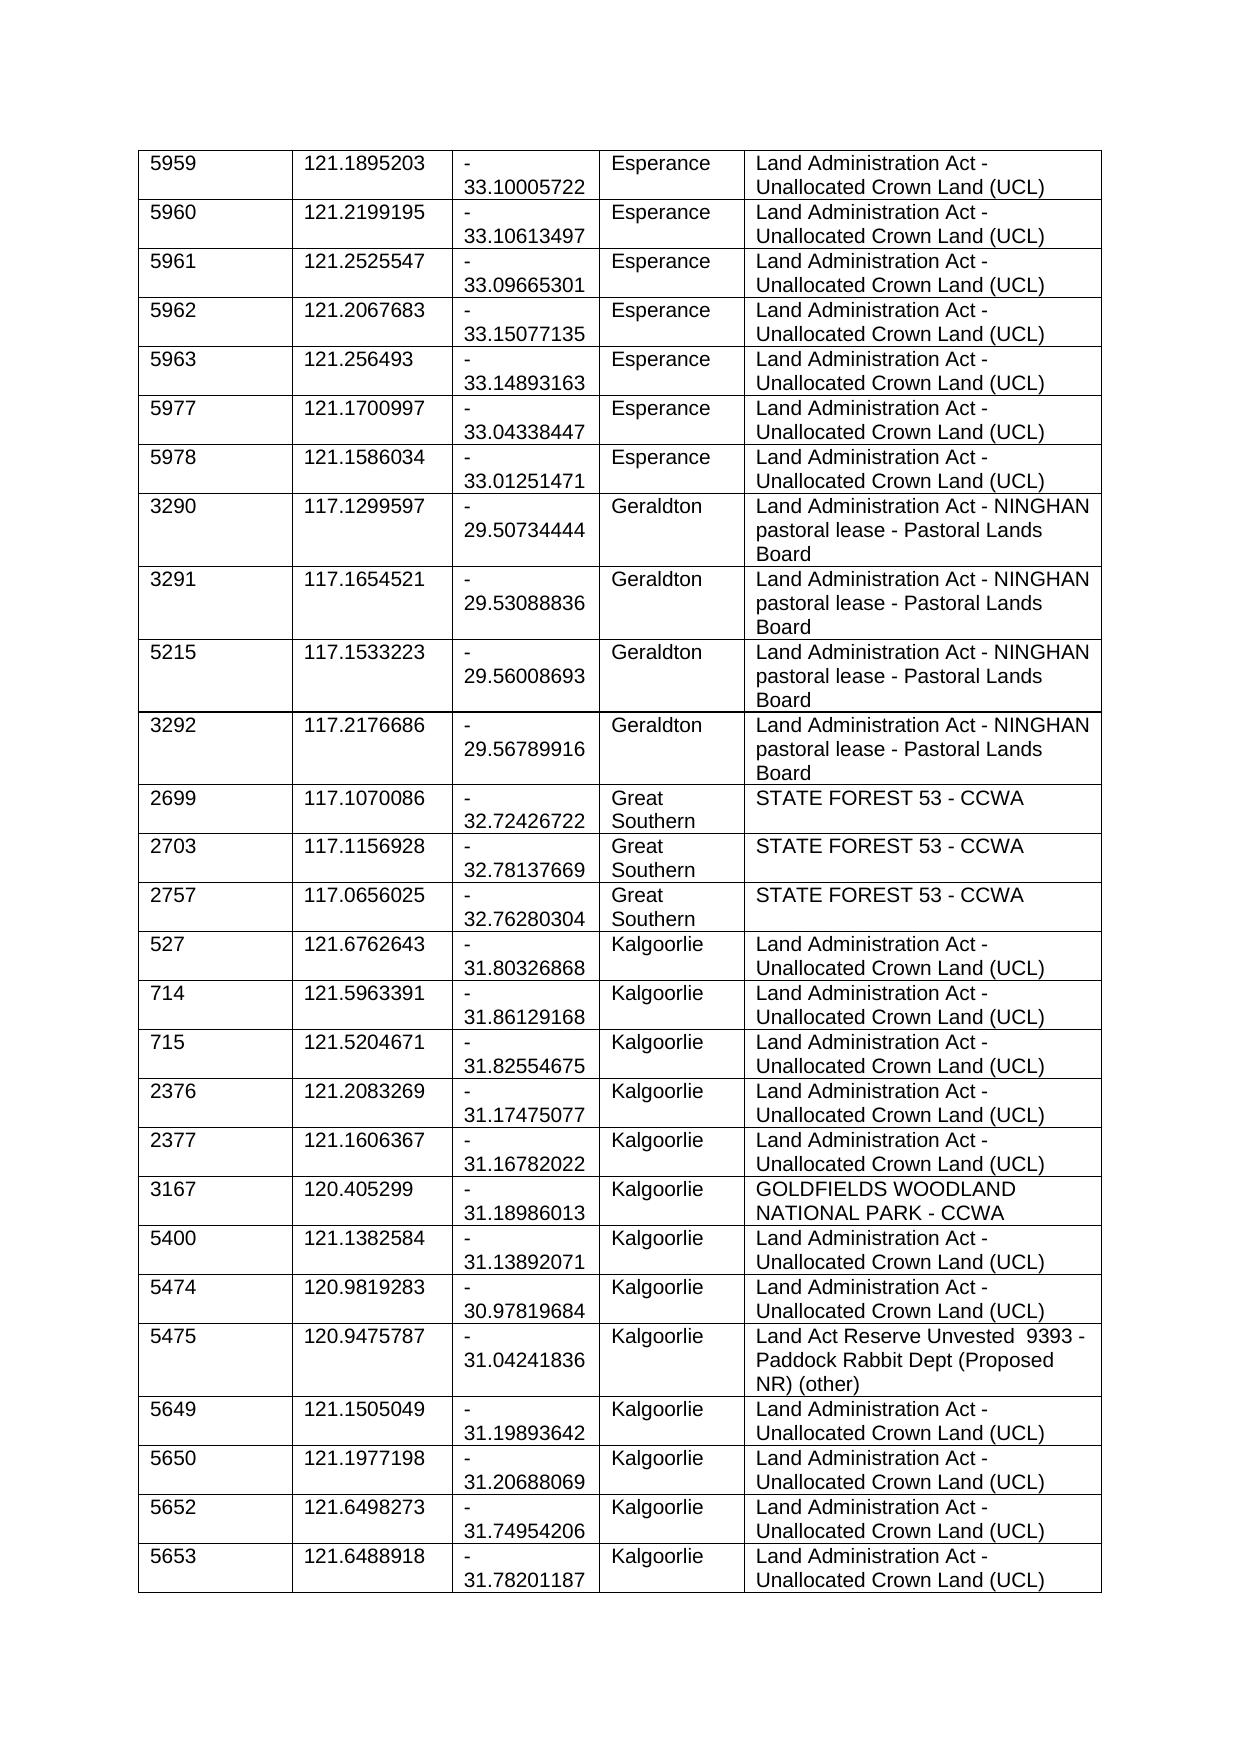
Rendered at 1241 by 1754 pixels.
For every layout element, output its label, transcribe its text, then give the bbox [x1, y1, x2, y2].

table_cell -31.74954206 [453, 1495, 599, 1543]
table_cell Great Southern [600, 785, 744, 833]
table_cell GOLDFIELDS WOODLAND NATIONAL PARK - CCWA [745, 1177, 1101, 1225]
table_cell STATE FOREST 53 - CCWA [745, 883, 1101, 931]
table_cell Esperance [600, 347, 744, 395]
table_cell -31.80326868 [453, 932, 599, 980]
table_cell 527 [139, 932, 292, 980]
table_cell 5653 [139, 1544, 292, 1592]
table_cell 2377 [139, 1128, 292, 1176]
table_cell Land Administration Act - NINGHAN pastoral lease - Pastoral Lands Board [745, 567, 1101, 638]
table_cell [745, 200, 1101, 248]
table_cell 5652 [139, 1495, 292, 1543]
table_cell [745, 151, 1101, 199]
table_cell 117.1533223 [293, 640, 452, 711]
table_cell Land Administration Act - Unallocated Crown Land (UCL) [745, 1128, 1101, 1176]
table_cell 121.1700997 [293, 396, 452, 444]
table_cell -32.78137669 [453, 834, 599, 882]
table_cell Kalgoorlie [600, 1275, 744, 1323]
table_cell Land Administration Act - Unallocated Crown Land (UCL) [745, 1275, 1101, 1323]
table_cell Esperance [600, 249, 744, 297]
table_cell 5962 [139, 298, 292, 346]
table_cell Esperance [600, 396, 744, 444]
table_cell Land Administration Act - Unallocated Crown Land (UCL) [745, 981, 1101, 1029]
table_cell 117.1654521 [293, 567, 452, 638]
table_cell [745, 1544, 1101, 1592]
table_cell -33.10613497 [453, 200, 599, 248]
table_cell 120.9475787 [293, 1324, 452, 1396]
table_cell 2376 [139, 1079, 292, 1127]
table_cell Kalgoorlie [600, 1177, 744, 1225]
table_cell 121.1977198 [293, 1446, 452, 1494]
table_cell Kalgoorlie [600, 981, 744, 1029]
table_cell -31.78201187 [453, 1544, 599, 1592]
table_cell Esperance [600, 151, 744, 199]
table_cell STATE FOREST 53 - CCWA [745, 834, 1101, 882]
table_cell Kalgoorlie [600, 1226, 744, 1274]
table_cell -31.04241836 [453, 1324, 599, 1396]
table_cell 117.1299597 [293, 494, 452, 566]
table_cell 121.1382584 [293, 1226, 452, 1274]
table_cell Land Administration Act - Unallocated Crown Land (UCL) [745, 298, 1101, 346]
table_cell Land Administration Act - Unallocated Crown Land (UCL) [745, 1030, 1101, 1078]
table_cell -29.56008693 [453, 640, 599, 711]
table_cell 5475 [139, 1324, 292, 1396]
table_cell -31.86129168 [453, 981, 599, 1029]
table_cell 5963 [139, 347, 292, 395]
table_cell 3167 [139, 1177, 292, 1225]
table_cell Geraldton [600, 640, 744, 711]
table_cell -31.16782022 [453, 1128, 599, 1176]
table_cell 5960 [139, 200, 292, 248]
table_cell Kalgoorlie [600, 932, 744, 980]
table_cell Land Administration Act - Unallocated Crown Land (UCL) [745, 1397, 1101, 1445]
table_cell Land Act Reserve Unvested 9393 - Paddock Rabbit Dept (Proposed NR) (other) [745, 1324, 1101, 1396]
table_cell Land Administration Act - Unallocated Crown Land (UCL) [745, 445, 1101, 493]
table_cell STATE FOREST 53 - CCWA [745, 785, 1101, 833]
table_cell 715 [139, 1030, 292, 1078]
table_cell 121.6488918 [293, 1544, 452, 1592]
table_cell 121.1505049 [293, 1397, 452, 1445]
table_cell 121.2525547 [293, 249, 452, 297]
table_cell -30.97819684 [453, 1275, 599, 1323]
table_cell -33.15077135 [453, 298, 599, 346]
table_cell Esperance [600, 200, 744, 248]
table_cell Kalgoorlie [600, 1030, 744, 1078]
table_cell Land Administration Act - Unallocated Crown Land (UCL) [745, 1446, 1101, 1494]
table_cell Land Administration Act - Unallocated Crown Land (UCL) [745, 932, 1101, 980]
table_cell -31.13892071 [453, 1226, 599, 1274]
table_cell 117.0656025 [293, 883, 452, 931]
table_cell 117.1156928 [293, 834, 452, 882]
table_cell Esperance [600, 445, 744, 493]
table_cell 121.256493 [293, 347, 452, 395]
table_cell -31.20688069 [453, 1446, 599, 1494]
table_cell Land Administration Act - Unallocated Crown Land (UCL) [745, 396, 1101, 444]
table_cell 5959 [139, 151, 292, 199]
table_cell -32.72426722 [453, 785, 599, 833]
table_cell 121.1606367 [293, 1128, 452, 1176]
table_cell -33.04338447 [453, 396, 599, 444]
table_cell -29.53088836 [453, 567, 599, 638]
table_cell -33.01251471 [453, 445, 599, 493]
table_cell 121.2067683 [293, 298, 452, 346]
table_cell 117.1070086 [293, 785, 452, 833]
table_cell 121.6498273 [293, 1495, 452, 1543]
table_cell 5961 [139, 249, 292, 297]
table_cell 3290 [139, 494, 292, 566]
table_cell Kalgoorlie [600, 1128, 744, 1176]
table_cell 5215 [139, 640, 292, 711]
table_cell 5649 [139, 1397, 292, 1445]
table_cell 121.1895203 [293, 151, 452, 199]
table_cell 2699 [139, 785, 292, 833]
table_cell 120.405299 [293, 1177, 452, 1225]
table_cell Land Administration Act - Unallocated Crown Land (UCL) [745, 1079, 1101, 1127]
table_cell Kalgoorlie [600, 1079, 744, 1127]
table_cell 3292 [139, 713, 292, 784]
table_cell 714 [139, 981, 292, 1029]
table_cell -33.10005722 [453, 151, 599, 199]
table_cell 121.2199195 [293, 200, 452, 248]
table_cell Kalgoorlie [600, 1397, 744, 1445]
table_cell 2703 [139, 834, 292, 882]
table_cell 5474 [139, 1275, 292, 1323]
table_cell Kalgoorlie [600, 1446, 744, 1494]
table_cell Esperance [600, 298, 744, 346]
table_cell Great Southern [600, 834, 744, 882]
table_cell 117.2176686 [293, 713, 452, 784]
table_cell Land Administration Act - Unallocated Crown Land (UCL) [745, 249, 1101, 297]
table_cell Geraldton [600, 494, 744, 566]
table_cell 2757 [139, 883, 292, 931]
table_cell Great Southern [600, 883, 744, 931]
table_cell Land Administration Act - NINGHAN pastoral lease - Pastoral Lands Board [745, 494, 1101, 566]
table_cell 5977 [139, 396, 292, 444]
table_cell -31.18986013 [453, 1177, 599, 1225]
table_cell -31.82554675 [453, 1030, 599, 1078]
table_cell -31.17475077 [453, 1079, 599, 1127]
table_cell 121.6762643 [293, 932, 452, 980]
table_cell 120.9819283 [293, 1275, 452, 1323]
table_cell 5650 [139, 1446, 292, 1494]
table_cell 3291 [139, 567, 292, 638]
table_cell 121.2083269 [293, 1079, 452, 1127]
table_cell -33.14893163 [453, 347, 599, 395]
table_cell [745, 1495, 1101, 1543]
table_cell 5400 [139, 1226, 292, 1274]
table_cell Land Administration Act - Unallocated Crown Land (UCL) [745, 347, 1101, 395]
table_cell -31.19893642 [453, 1397, 599, 1445]
table_cell -29.56789916 [453, 713, 599, 784]
table_cell Land Administration Act - NINGHAN pastoral lease - Pastoral Lands Board [745, 713, 1101, 784]
table_cell 5978 [139, 445, 292, 493]
table_cell -33.09665301 [453, 249, 599, 297]
table_cell Land Administration Act - NINGHAN pastoral lease - Pastoral Lands Board [745, 640, 1101, 711]
table_cell 121.1586034 [293, 445, 452, 493]
table_cell 121.5204671 [293, 1030, 452, 1078]
table_cell Geraldton [600, 567, 744, 638]
table_cell 121.5963391 [293, 981, 452, 1029]
table_cell -29.50734444 [453, 494, 599, 566]
table_cell Kalgoorlie [600, 1544, 744, 1592]
table_cell -32.76280304 [453, 883, 599, 931]
table_cell Land Administration Act - Unallocated Crown Land (UCL) [745, 1226, 1101, 1274]
table_cell Kalgoorlie [600, 1324, 744, 1396]
table_cell Kalgoorlie [600, 1495, 744, 1543]
table_cell Geraldton [600, 713, 744, 784]
